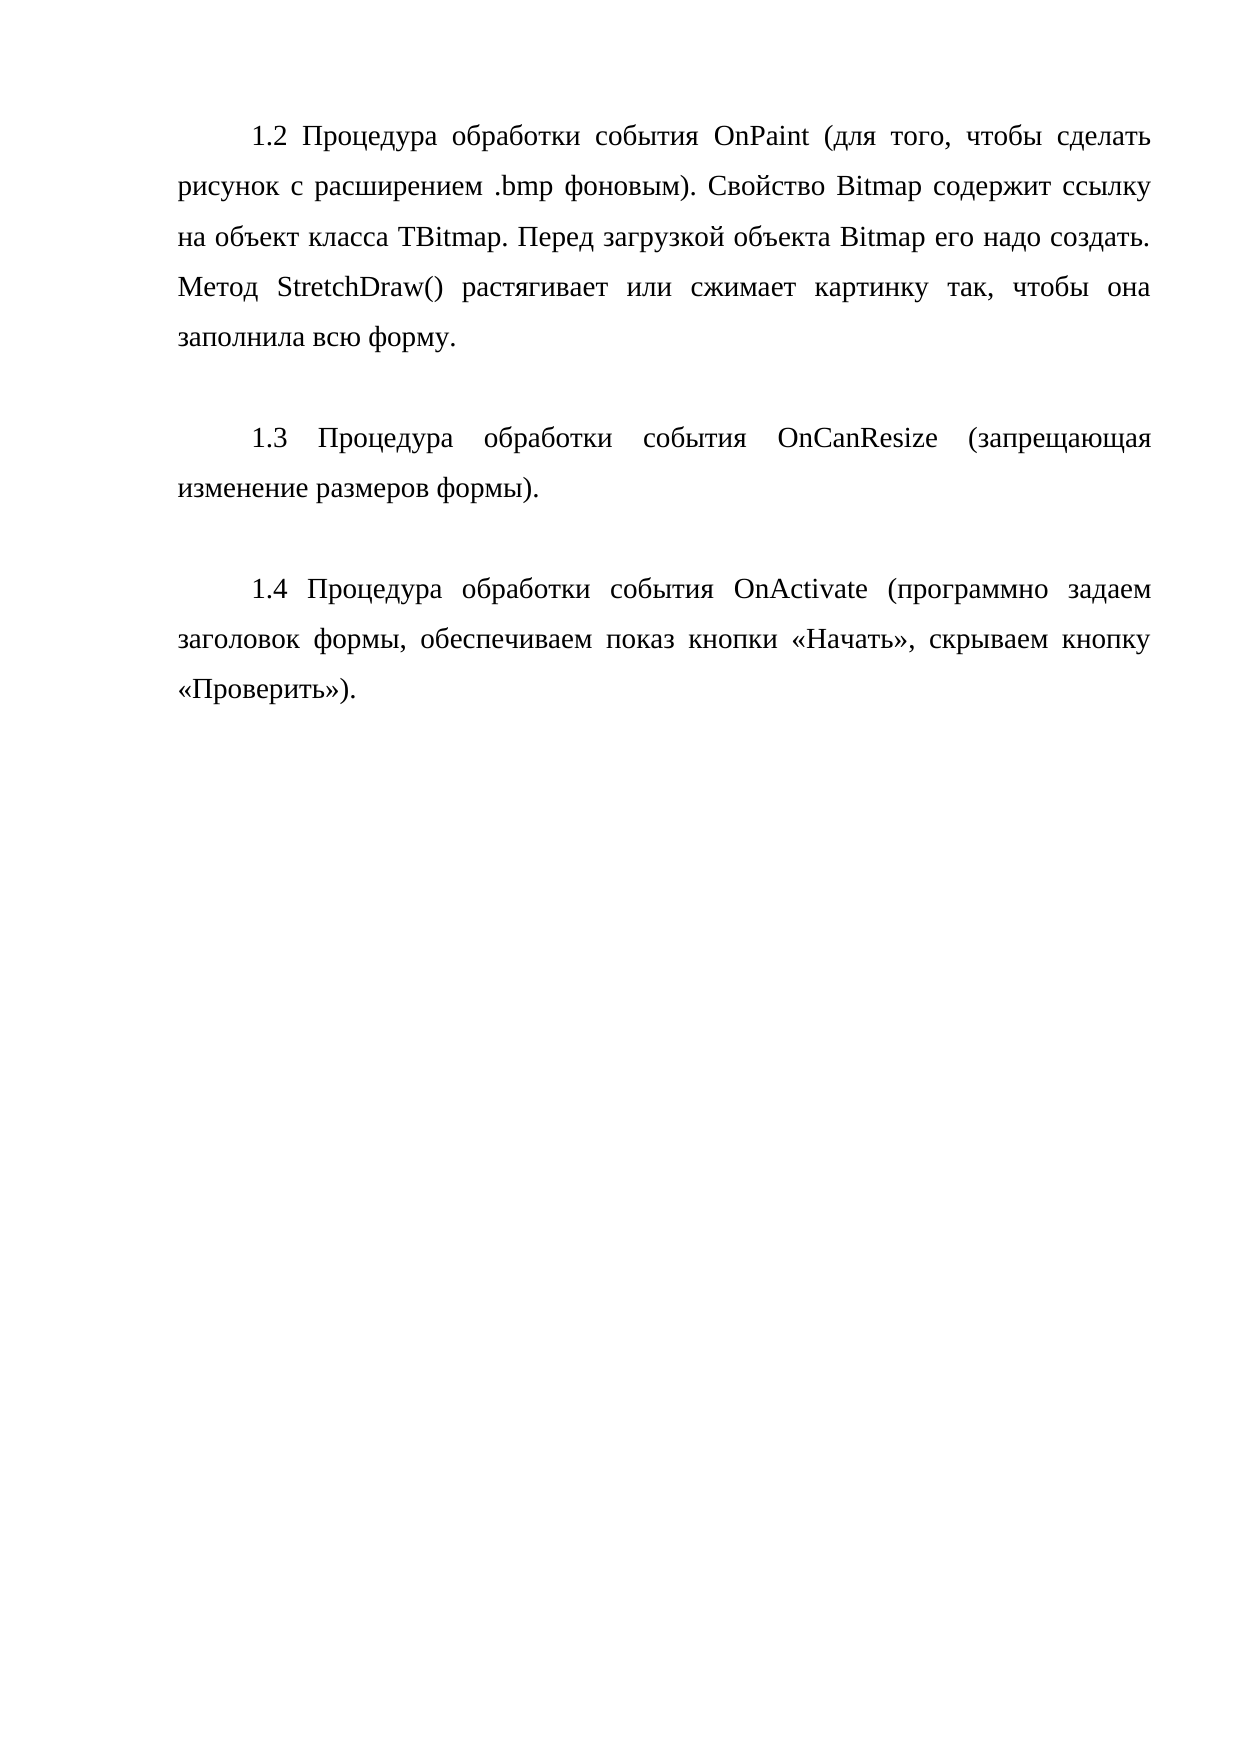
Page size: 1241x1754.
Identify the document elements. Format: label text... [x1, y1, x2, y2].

text 1.3 Процедура обработки события OnCanResize (запрещающая изменение размеров формы). [177, 420, 1152, 504]
text 1.4 Процедура обработки события OnActivate (программно задаем заголовок формы, обеспечиваем показ кнопки «Начать», скрываем кнопку «Проверить»). [177, 571, 1152, 705]
text 1.2 Процедура обработки события OnPaint (для того, чтобы сделать рисунок с расширением .bmp фоновым). Свойство Bitmap содержит ссылку на объект класса TBitmap. Перед загрузкой объекта Bitmap его надо создать. Метод StretchDraw() растягивает или сжимает картинку так, чтобы она заполнила всю форму. [177, 118, 1152, 353]
